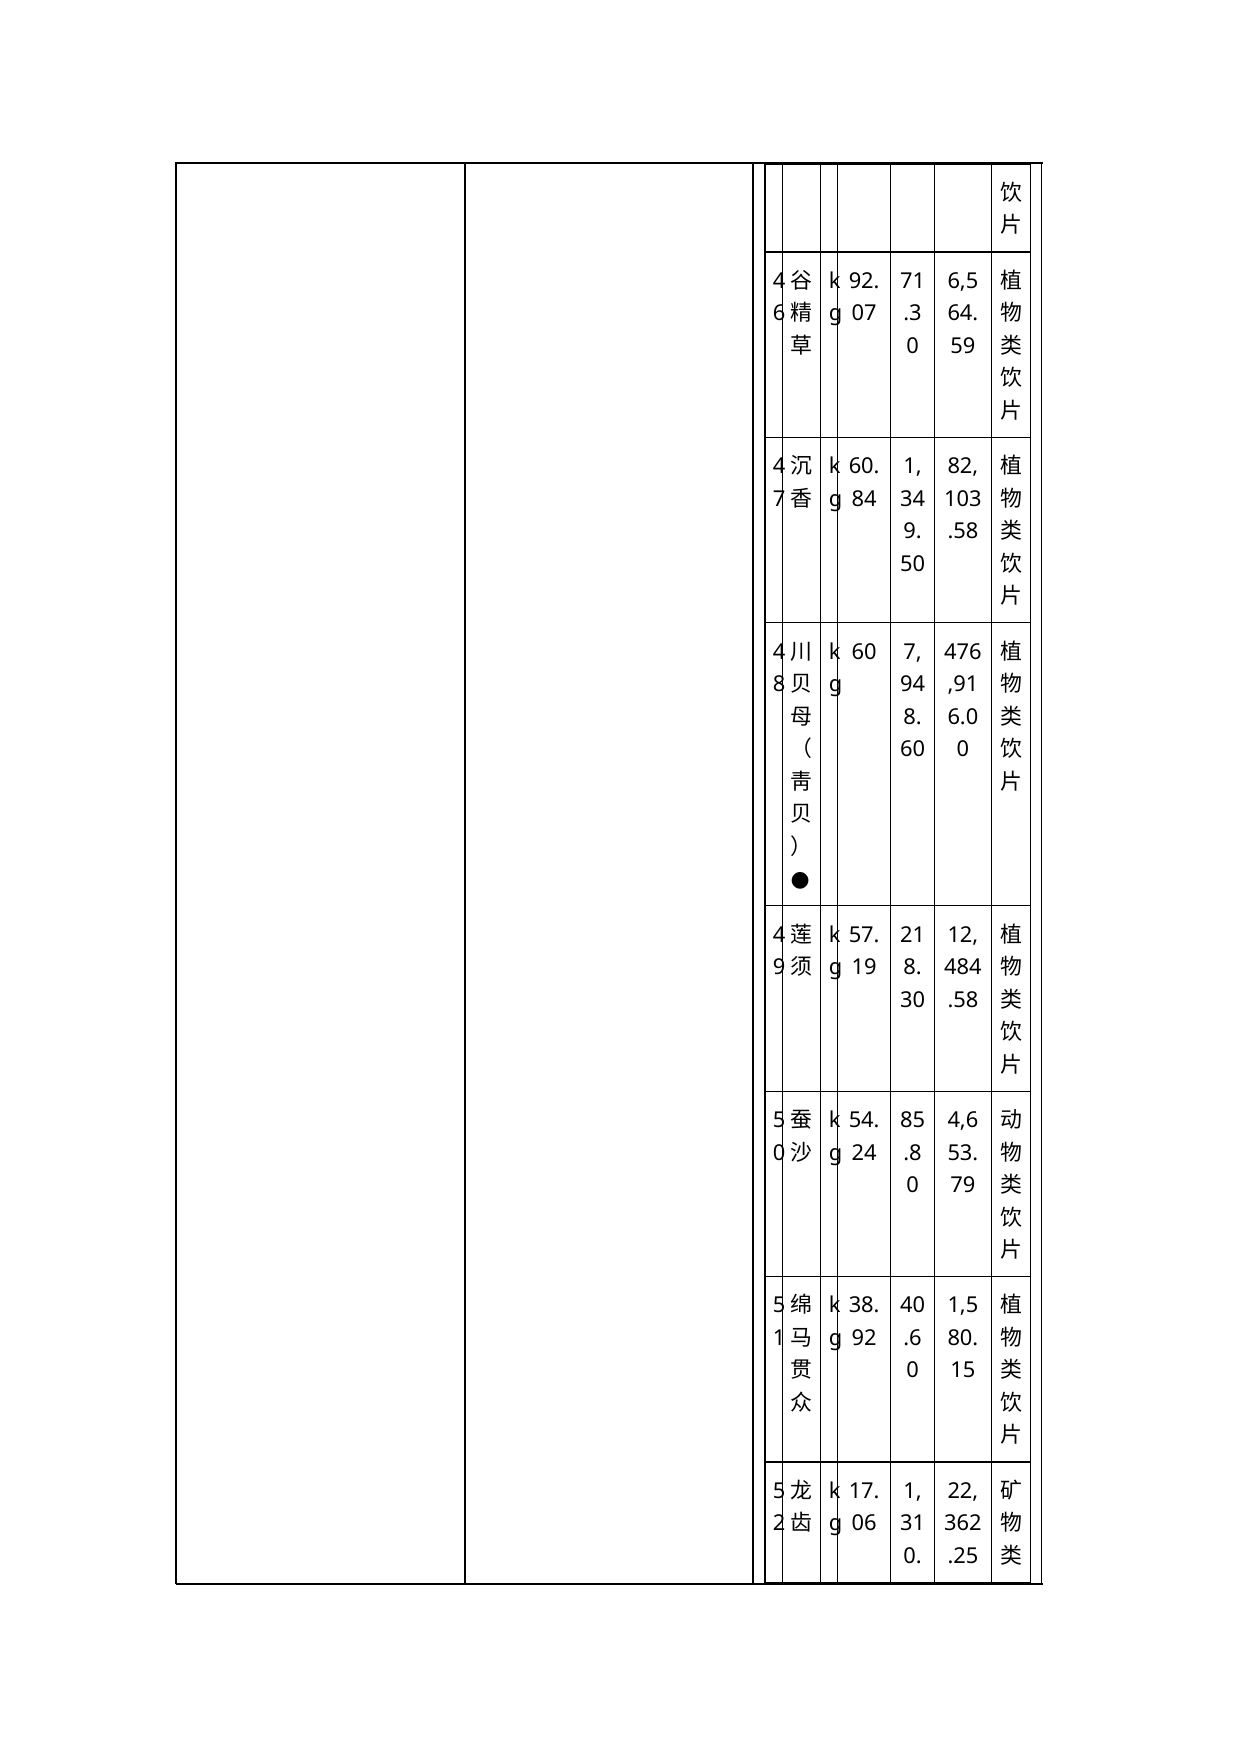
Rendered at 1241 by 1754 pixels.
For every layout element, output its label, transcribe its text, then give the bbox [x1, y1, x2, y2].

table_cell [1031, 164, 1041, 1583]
table_cell 1 [177, 164, 464, 1583]
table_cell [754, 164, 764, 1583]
table_cell [466, 164, 752, 1583]
